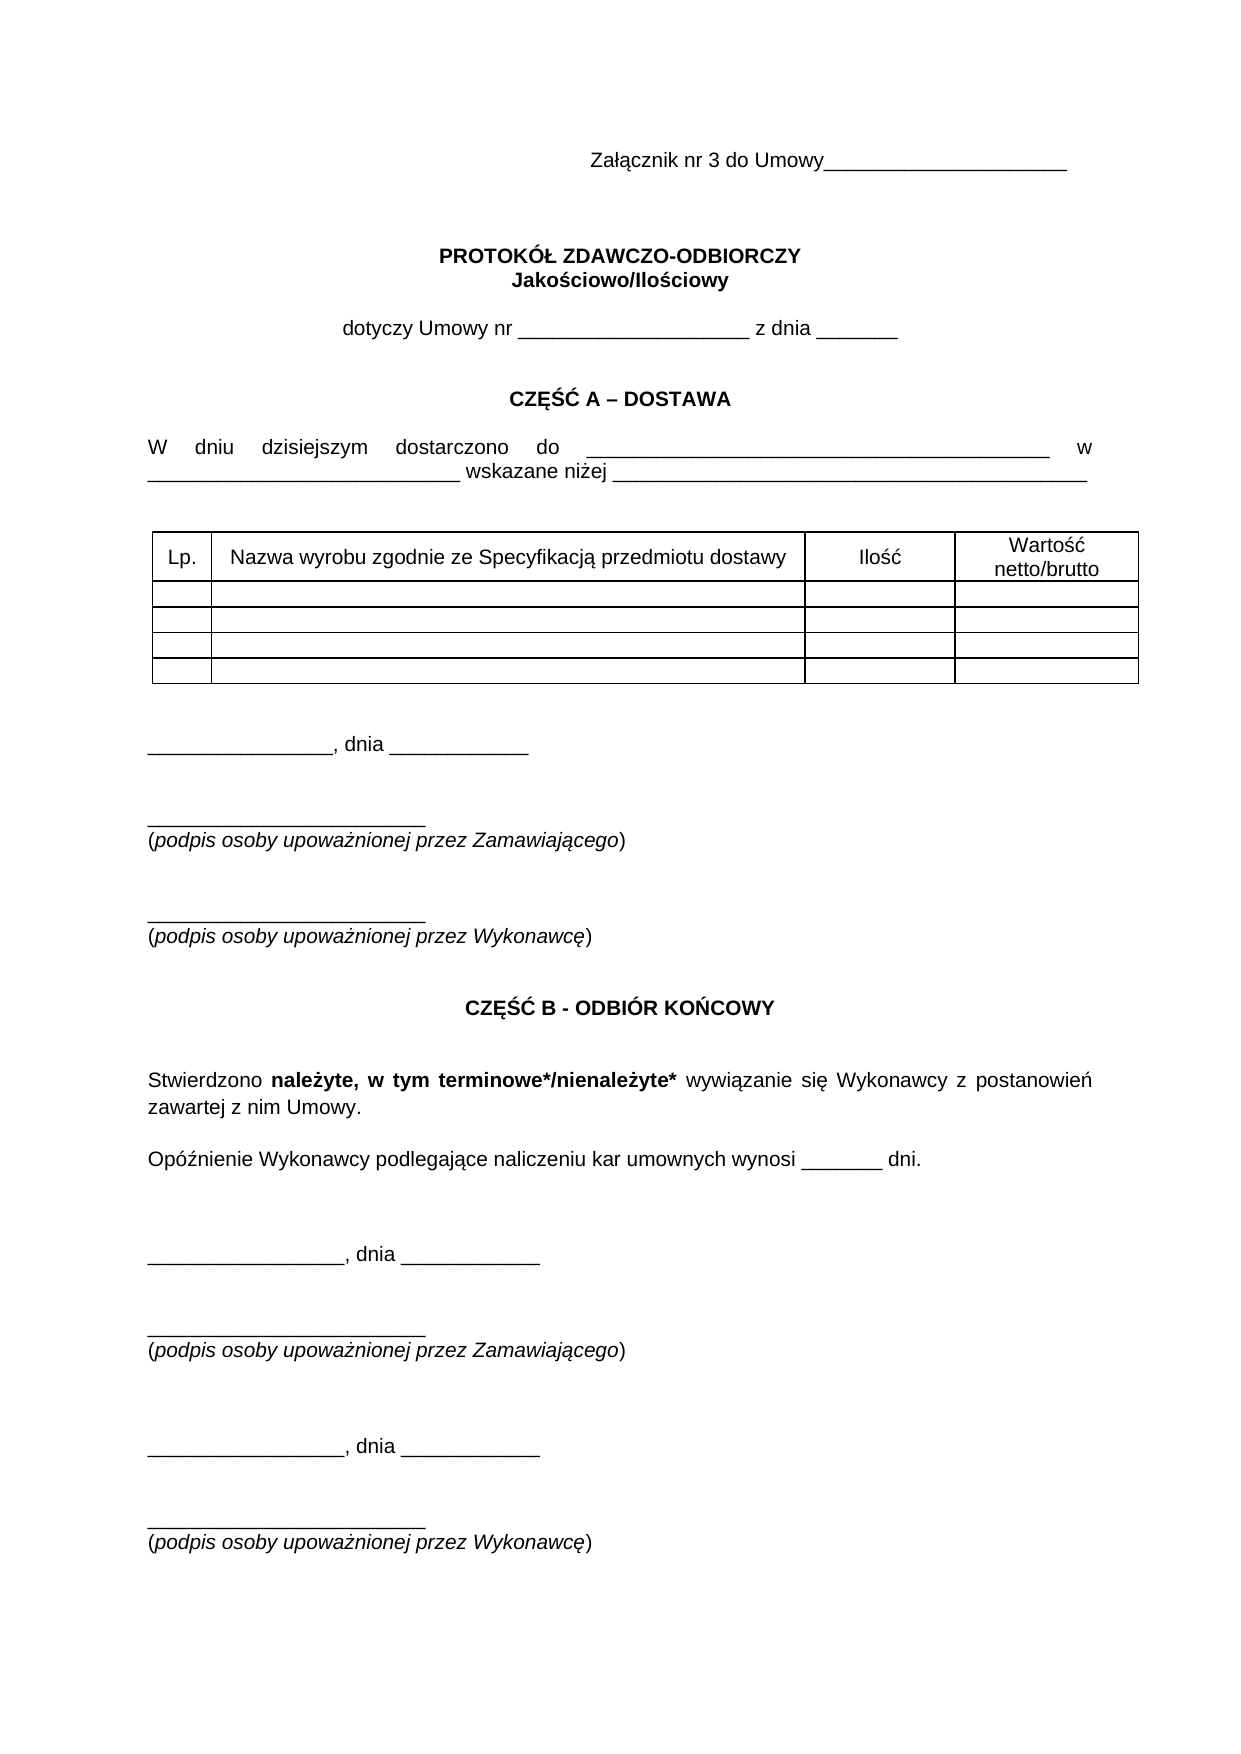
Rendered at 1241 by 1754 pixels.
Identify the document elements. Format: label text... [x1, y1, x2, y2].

text _________________, dnia ____________ [148, 1434, 1093, 1458]
table_cell [212, 659, 804, 682]
text CZĘŚĆ A – DOSTAWA [148, 387, 1093, 411]
text dotyczy Umowy nr ____________________ z dnia _______ [148, 315, 1093, 339]
text ________________________ [148, 804, 1093, 828]
table_cell [956, 582, 1138, 606]
table_cell [806, 633, 954, 657]
text ________________________ [148, 1506, 1093, 1530]
text ________________________ [148, 900, 1093, 924]
text CZĘŚĆ B - ODBIÓR KOŃCOWY [148, 996, 1093, 1019]
text Jakościowo/Ilościowy [148, 267, 1093, 291]
table_cell [806, 582, 954, 606]
table_cell [212, 633, 804, 657]
table_cell [956, 633, 1138, 657]
text ________________, dnia ____________ [148, 732, 1093, 756]
table_header Ilość [806, 533, 954, 580]
text Opóźnienie Wykonawcy podlegające naliczeniu kar umownych wynosi _______ dni. [148, 1146, 1093, 1170]
table_cell [153, 633, 211, 657]
table_header Nazwa wyrobu zgodnie ze Specyfikacją przedmiotu dostawy [212, 533, 804, 580]
table_cell [153, 582, 211, 606]
text (podpis osoby upoważnionej przez Wykonawcę) [148, 1530, 1093, 1554]
text W dniu dzisiejszym dostarczono do ________________________________________ w ___________________________ wskazane niżej _________________________________________ [148, 435, 1093, 483]
text (podpis osoby upoważnionej przez Zamawiającego) [148, 1338, 1093, 1362]
text _________________, dnia ____________ [148, 1242, 1093, 1266]
table_header Lp. [153, 533, 211, 580]
text (podpis osoby upoważnionej przez Zamawiającego) [148, 828, 1093, 852]
text ________________________ [148, 1314, 1093, 1338]
table_cell [956, 659, 1138, 682]
table_cell [806, 659, 954, 682]
text Stwierdzono należyte, w tym terminowe*/nienależyte* wywiązanie się Wykonawcy z postanowień zawartej z nim Umowy. [148, 1067, 1093, 1119]
text Załącznik nr 3 do Umowy_____________________ [516, 148, 1093, 172]
text (podpis osoby upoważnionej przez Wykonawcę) [148, 924, 1093, 948]
table_cell [212, 582, 804, 606]
table_cell [153, 659, 211, 682]
text PROTOKÓŁ ZDAWCZO-ODBIORCZY [148, 243, 1093, 267]
table_cell [956, 608, 1138, 631]
table_cell [153, 608, 211, 631]
table_cell [212, 608, 804, 631]
table_cell [806, 608, 954, 631]
table_header Wartość netto/brutto [956, 533, 1138, 580]
